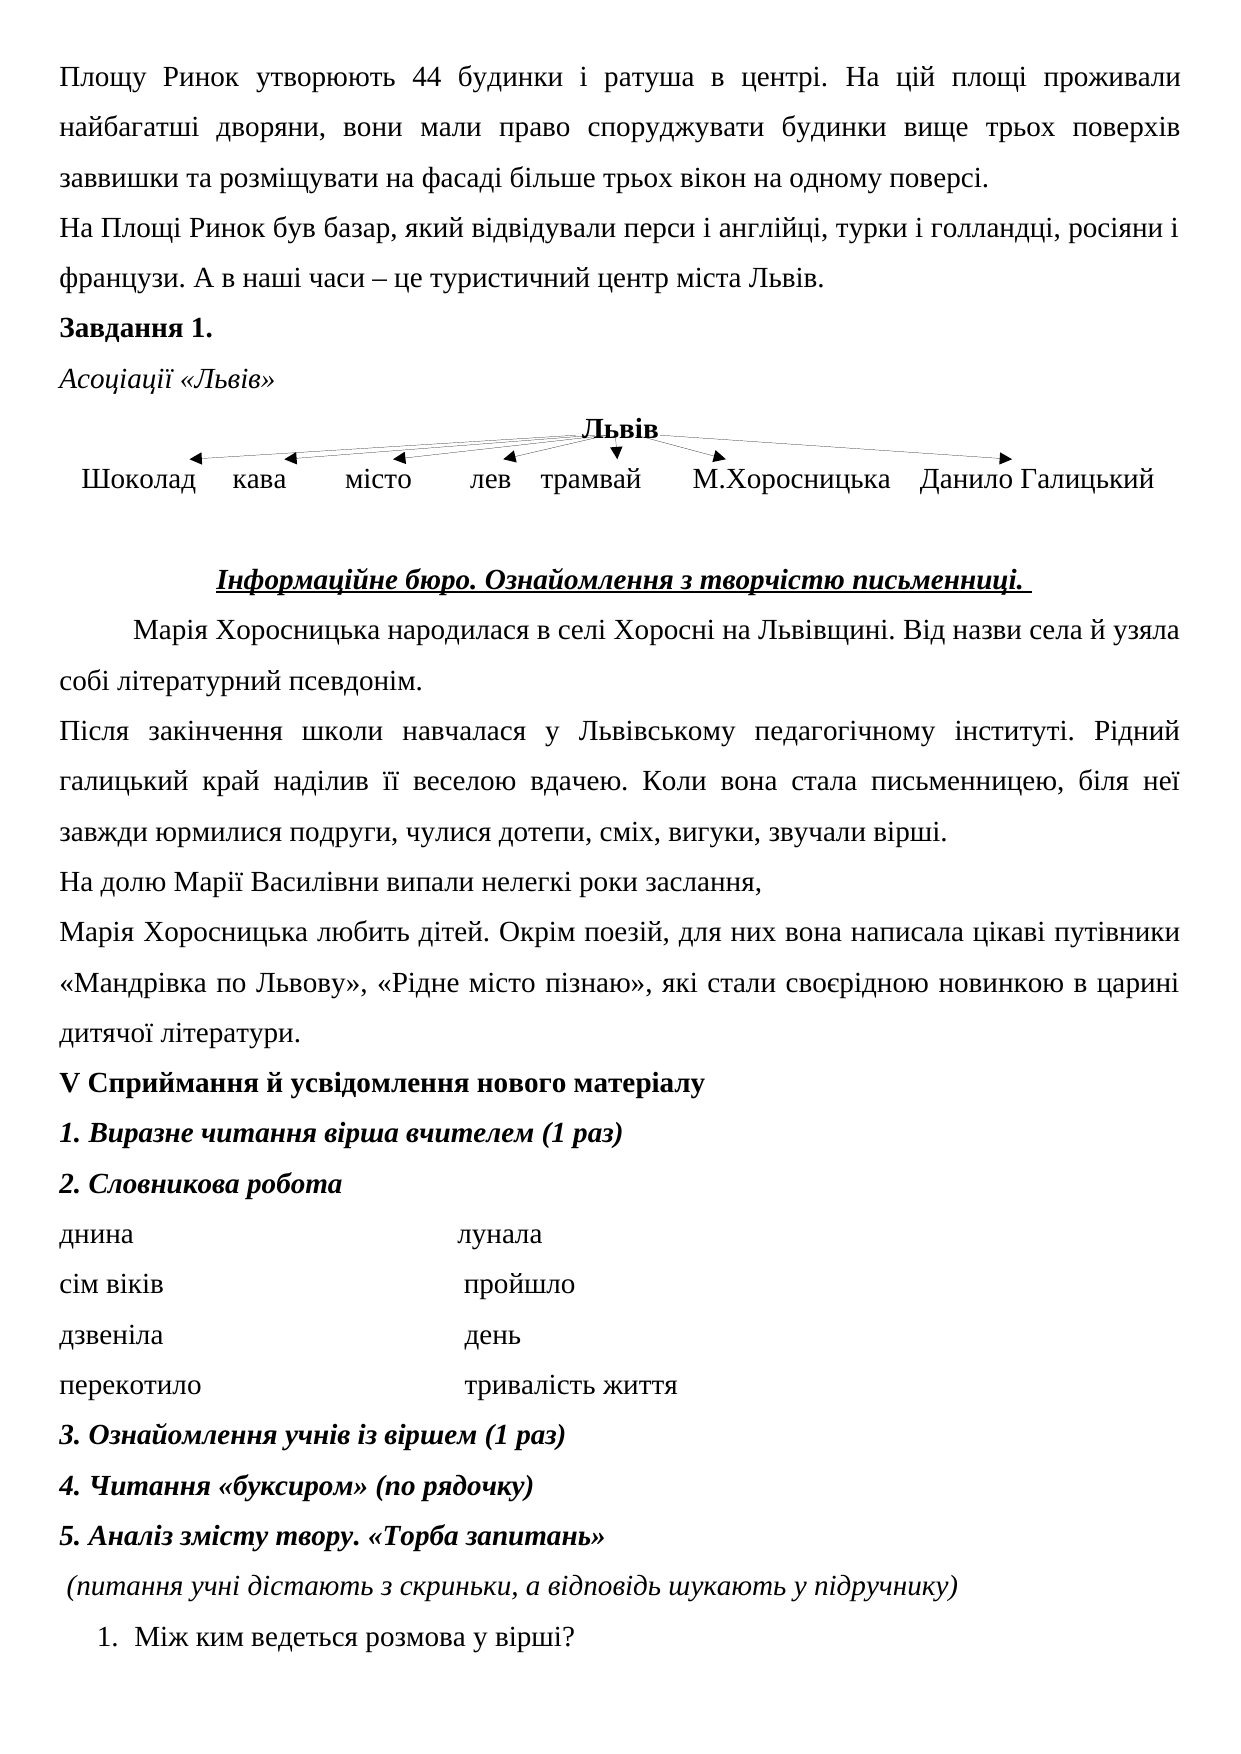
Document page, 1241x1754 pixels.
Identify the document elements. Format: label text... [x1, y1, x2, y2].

text Марія Хоросницька любить дітей. Окрім поезій, для них вона написала цікаві путівники «Мандрівка по Львову», «Рідне місто пізнаю», які стали своєрідною новинкою в царині дитячої літератури. [59, 914, 1181, 1048]
text На Площі Ринок був базар, який відвідували перси і англійці, турки і голландці, росіяни і французи. А в наші часи – це туристичний центр міста Львів. [59, 243, 1181, 294]
text 4. Читання «буксиром» (по рядочку) [59, 1468, 1181, 1501]
text сім віків пройшло [59, 1267, 1181, 1300]
text днина лунала [59, 1216, 1181, 1250]
text Асоціації «Львів» [59, 361, 1181, 394]
text Після закінчення школи навчалася у Львівському педагогічному інституті. Рідний галицький край наділив її веселою вдачею. Коли вона стала письменницею, біля неї завжди юрмилися подруги, чулися дотепи, сміх, вигуки, звучали вірші. [59, 713, 1181, 847]
text Площу Ринок утворюють 44 будинки і ратуша в центрі. На цій площі проживали найбагатші дворяни, вони мали право споруджувати будинки вище трьох поверхів заввишки та розміщувати на фасаді більше трьох вікон на одному поверсі. [59, 59, 1181, 193]
text Інформаційне бюро. Ознайомлення з творчістю письменниці. [59, 562, 1181, 596]
text Шоколад кава місто лев трамвай М.Хоросницька Данило Галицький [59, 462, 1181, 495]
list Між ким ведеться розмова у вірші? [97, 1619, 1181, 1652]
text На долю Марії Василівни випали нелегкі роки заслання, [59, 864, 1181, 898]
text Львів [59, 411, 1181, 445]
text дзвеніла день [59, 1317, 1181, 1350]
text 2. Словникова робота [59, 1166, 1181, 1199]
text (питання учні дістають з скриньки, а відповідь шукають у підручнику) [59, 1568, 1181, 1602]
text Завдання 1. [59, 311, 1181, 344]
text перекотило тривалість життя [59, 1367, 1181, 1401]
text 5. Аналіз змісту твору. «Торба запитань» [59, 1518, 1181, 1552]
text Марія Хоросницька народилася в селі Хоросні на Львівщині. Від назви села й узяла собі літературний псевдонім. [59, 612, 1181, 696]
text V Сприймання й усвідомлення нового матеріалу [59, 1065, 1181, 1099]
text 1. Виразне читання вірша вчителем (1 раз) [59, 1116, 1181, 1149]
text 3. Ознайомлення учнів із віршем (1 раз) [59, 1417, 1181, 1451]
